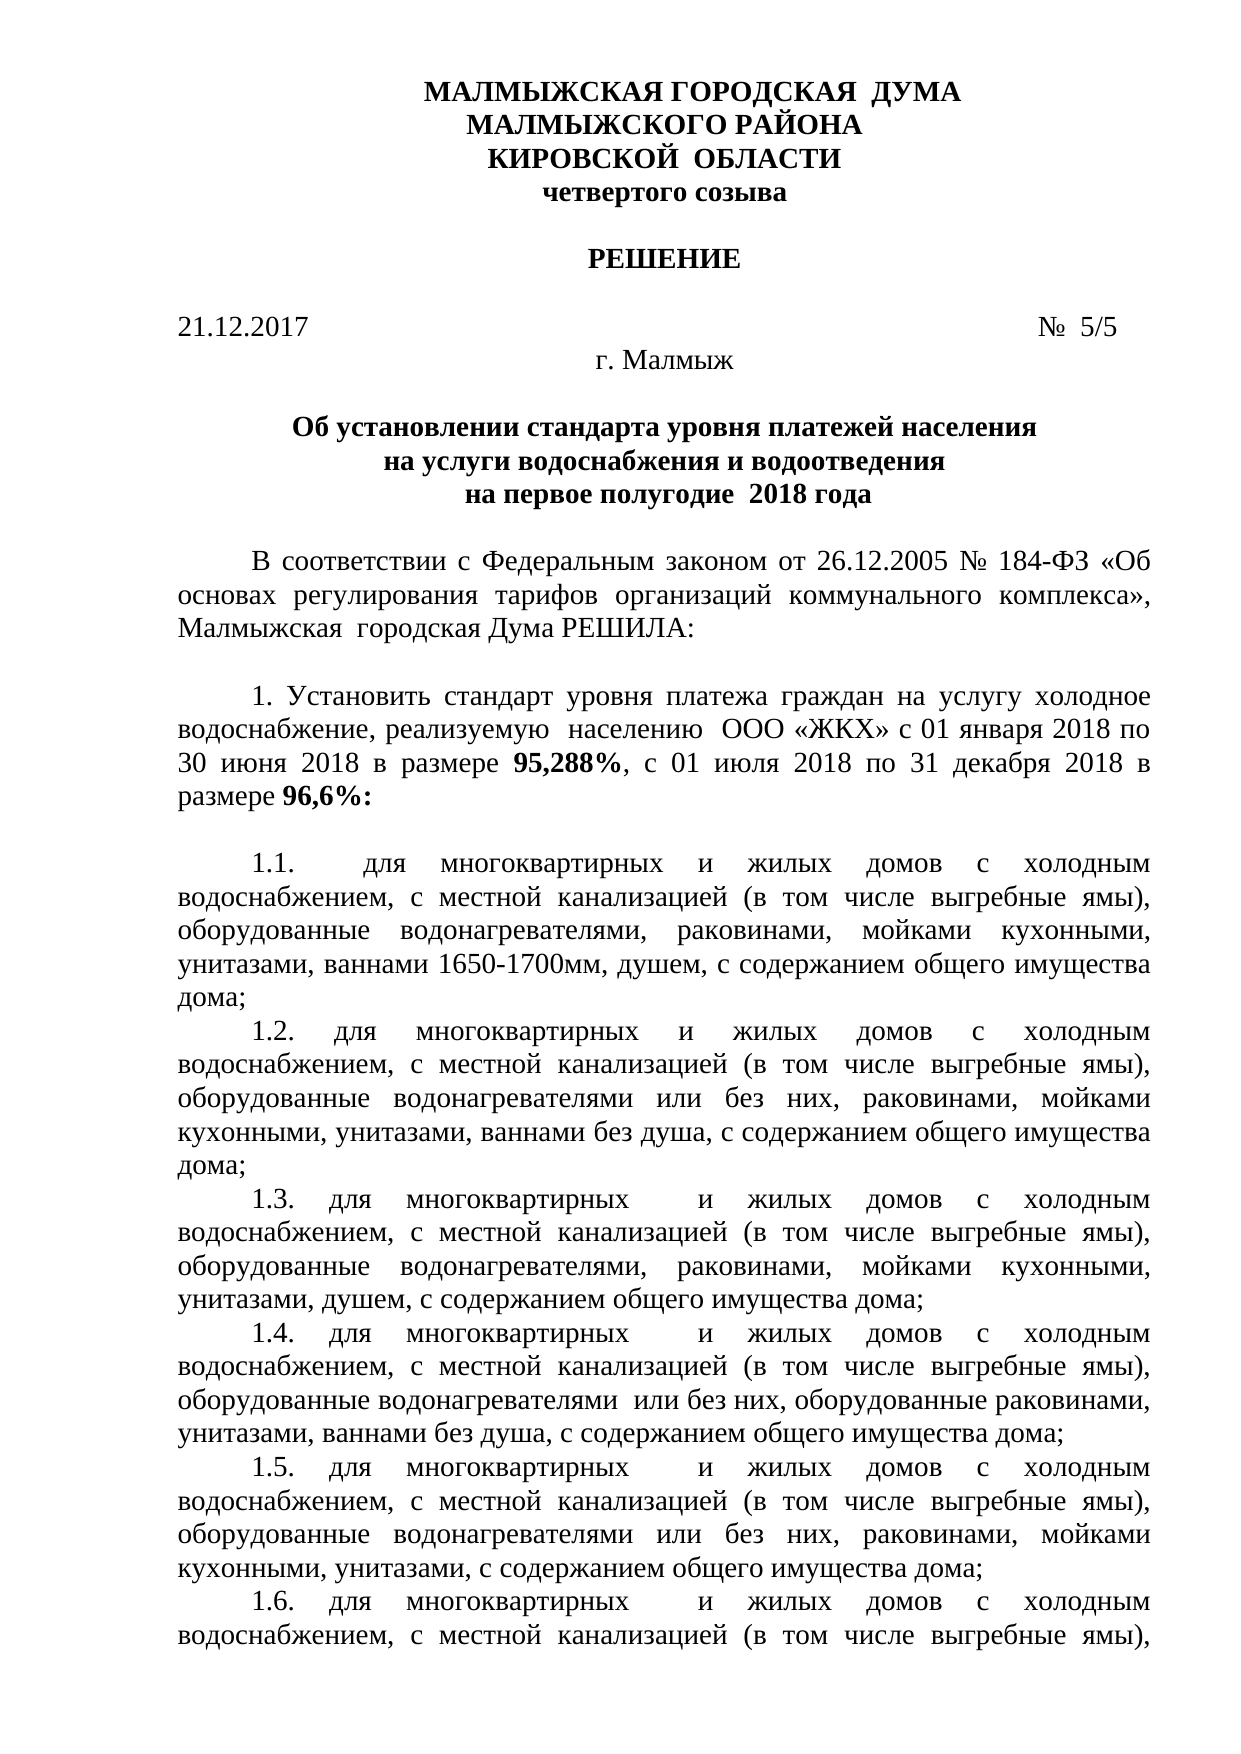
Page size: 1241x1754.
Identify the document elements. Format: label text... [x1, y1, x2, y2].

text 1.5. для многоквартирных и жилых домов с холодным водоснабжением, с местной канализацией (в том числе выгребные ямы), оборудованные водонагревателями или без них, раковинами, мойками кухонными, унитазами, с содержанием общего имущества дома; [177, 1449, 1152, 1583]
text на первое полугодие 2018 года [177, 476, 1152, 510]
text В соответствии с Федеральным законом от 26.12.2005 № 184-ФЗ «Об основах регулирования тарифов организаций коммунального комплекса», Малмыжская городская Дума РЕШИЛА: [177, 543, 1152, 644]
text 1.4. для многоквартирных и жилых домов с холодным водоснабжением, с местной канализацией (в том числе выгребные ямы), оборудованные водонагревателями или без них, оборудованные раковинами, унитазами, ваннами без душа, с содержанием общего имущества дома; [177, 1315, 1152, 1449]
text 1.3. для многоквартирных и жилых домов с холодным водоснабжением, с местной канализацией (в том числе выгребные ямы), оборудованные водонагревателями, раковинами, мойками кухонными, унитазами, душем, с содержанием общего имущества дома; [177, 1181, 1152, 1315]
text МАЛМЫЖСКАЯ ГОРОДСКАЯ ДУМА [177, 74, 1152, 107]
text 1.1. для многоквартирных и жилых домов с холодным водоснабжением, с местной канализацией (в том числе выгребные ямы), оборудованные водонагревателями, раковинами, мойками кухонными, унитазами, ваннами 1650-1700мм, душем, с содержанием общего имущества дома; [177, 845, 1152, 1013]
text на услуги водоснабжения и водоотведения [177, 443, 1152, 476]
text 1. Установить стандарт уровня платежа граждан на услугу холодное водоснабжение, реализуемую населению ООО «ЖКХ» с 01 января 2018 по 30 июня 2018 в размере 95,288%, с 01 июля 2018 по 31 декабря 2018 в размере 96,6%: [177, 678, 1152, 812]
text четвертого созыва [177, 174, 1152, 208]
text г. Малмыж [177, 342, 1152, 376]
text МАЛМЫЖСКОГО РАЙОНА [177, 107, 1152, 141]
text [177, 1583, 1152, 1650]
text 21.12.2017 № 5/5 [177, 309, 1152, 342]
text КИРОВСКОЙ ОБЛАСТИ [177, 141, 1152, 174]
text РЕШЕНИЕ [177, 242, 1152, 275]
text 1.2. для многоквартирных и жилых домов с холодным водоснабжением, с местной канализацией (в том числе выгребные ямы), оборудованные водонагревателями или без них, раковинами, мойками кухонными, унитазами, ваннами без душа, с содержанием общего имущества дома; [177, 1013, 1152, 1181]
text Об установлении стандарта уровня платежей населения [177, 409, 1152, 443]
